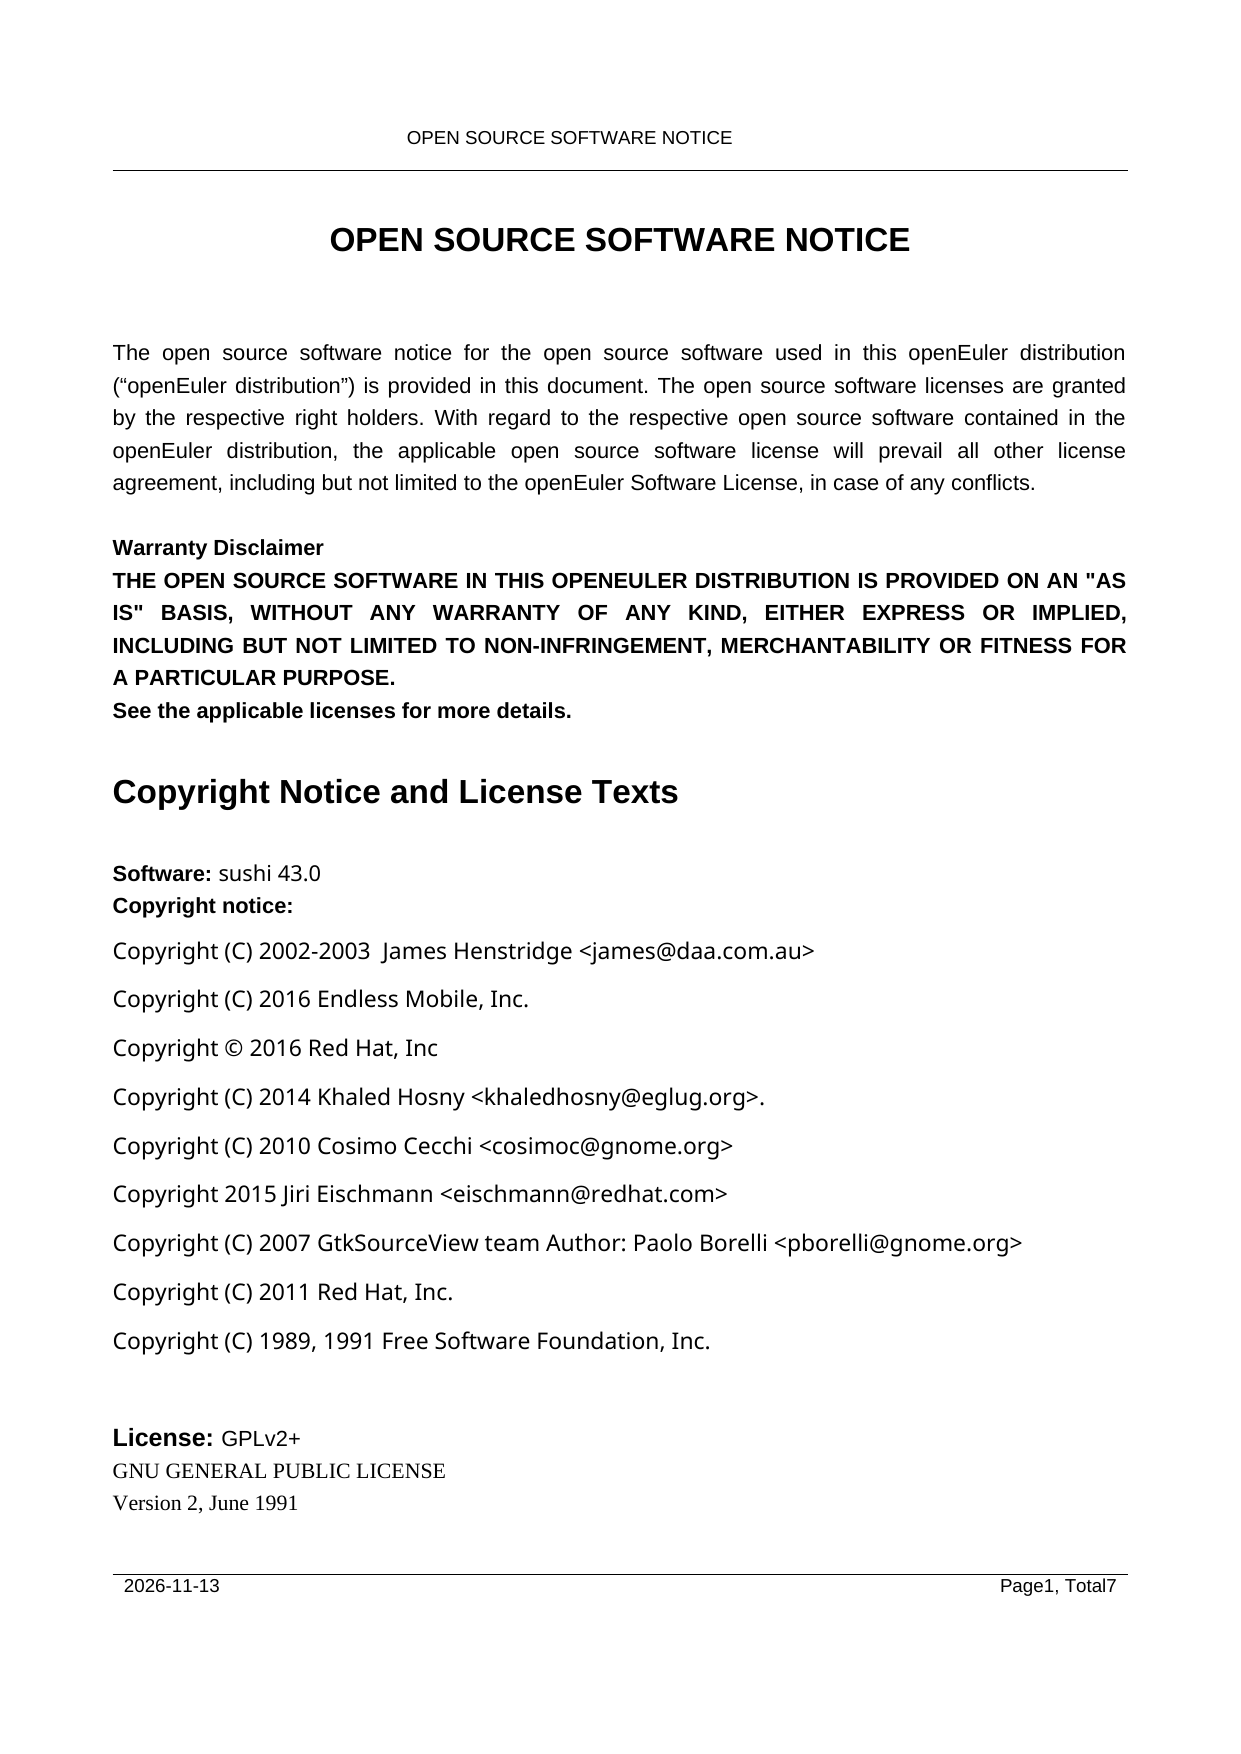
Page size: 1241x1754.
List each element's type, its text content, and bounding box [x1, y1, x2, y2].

text OPEN SOURCE SOFTWARE NOTICE [112, 206, 1128, 271]
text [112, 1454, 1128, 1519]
title Software: sushi 43.0 [112, 856, 1128, 889]
text Copyright Notice and License Texts [112, 759, 1128, 824]
text Warranty Disclaimer [112, 531, 1128, 564]
text Copyright notice: [112, 889, 1128, 921]
text License: GPLv2+ [112, 1421, 1128, 1454]
text Copyright (C) 2002-2003 James Henstridge <james@daa.com.au> Copyright (C) 2016 Endless Mobile, Inc. Copyright © 2016 Red Hat, Inc Copyright (C) 2014 Khaled Hosny <khaledhosny@eglug.org>. Copyright (C) 2010 Cosimo Cecchi <cosimoc@gnome.org> Copyright 2015 Jiri Eischmann <eischmann@redhat.com> Copyright (C) 2007 GtkSourceView team Author: Paolo Borelli <pborelli@gnome.org> Copyright (C) 2011 Red Hat, Inc. Copyright (C) 1989, 1991 Free Software Foundation, Inc. [112, 934, 1128, 1405]
text The open source software notice for the open source software used in this openEuler distribution (“openEuler distribution”) is provided in this document. The open source software licenses are granted by the respective right holders. With regard to the respective open source software contained in the openEuler distribution, the applicable open source software license will prevail all other license agreement, including but not limited to the openEuler Software License, in case of any conflicts. [112, 336, 1128, 499]
text THE OPEN SOURCE SOFTWARE IN THIS OPENEULER DISTRIBUTION IS PROVIDED ON AN "AS IS" BASIS, WITHOUT ANY WARRANTY OF ANY KIND, EITHER EXPRESS OR IMPLIED, INCLUDING BUT NOT LIMITED TO NON-INFRINGEMENT, MERCHANTABILITY OR FITNESS FOR A PARTICULAR PURPOSE. See the applicable licenses for more details. [112, 564, 1128, 726]
